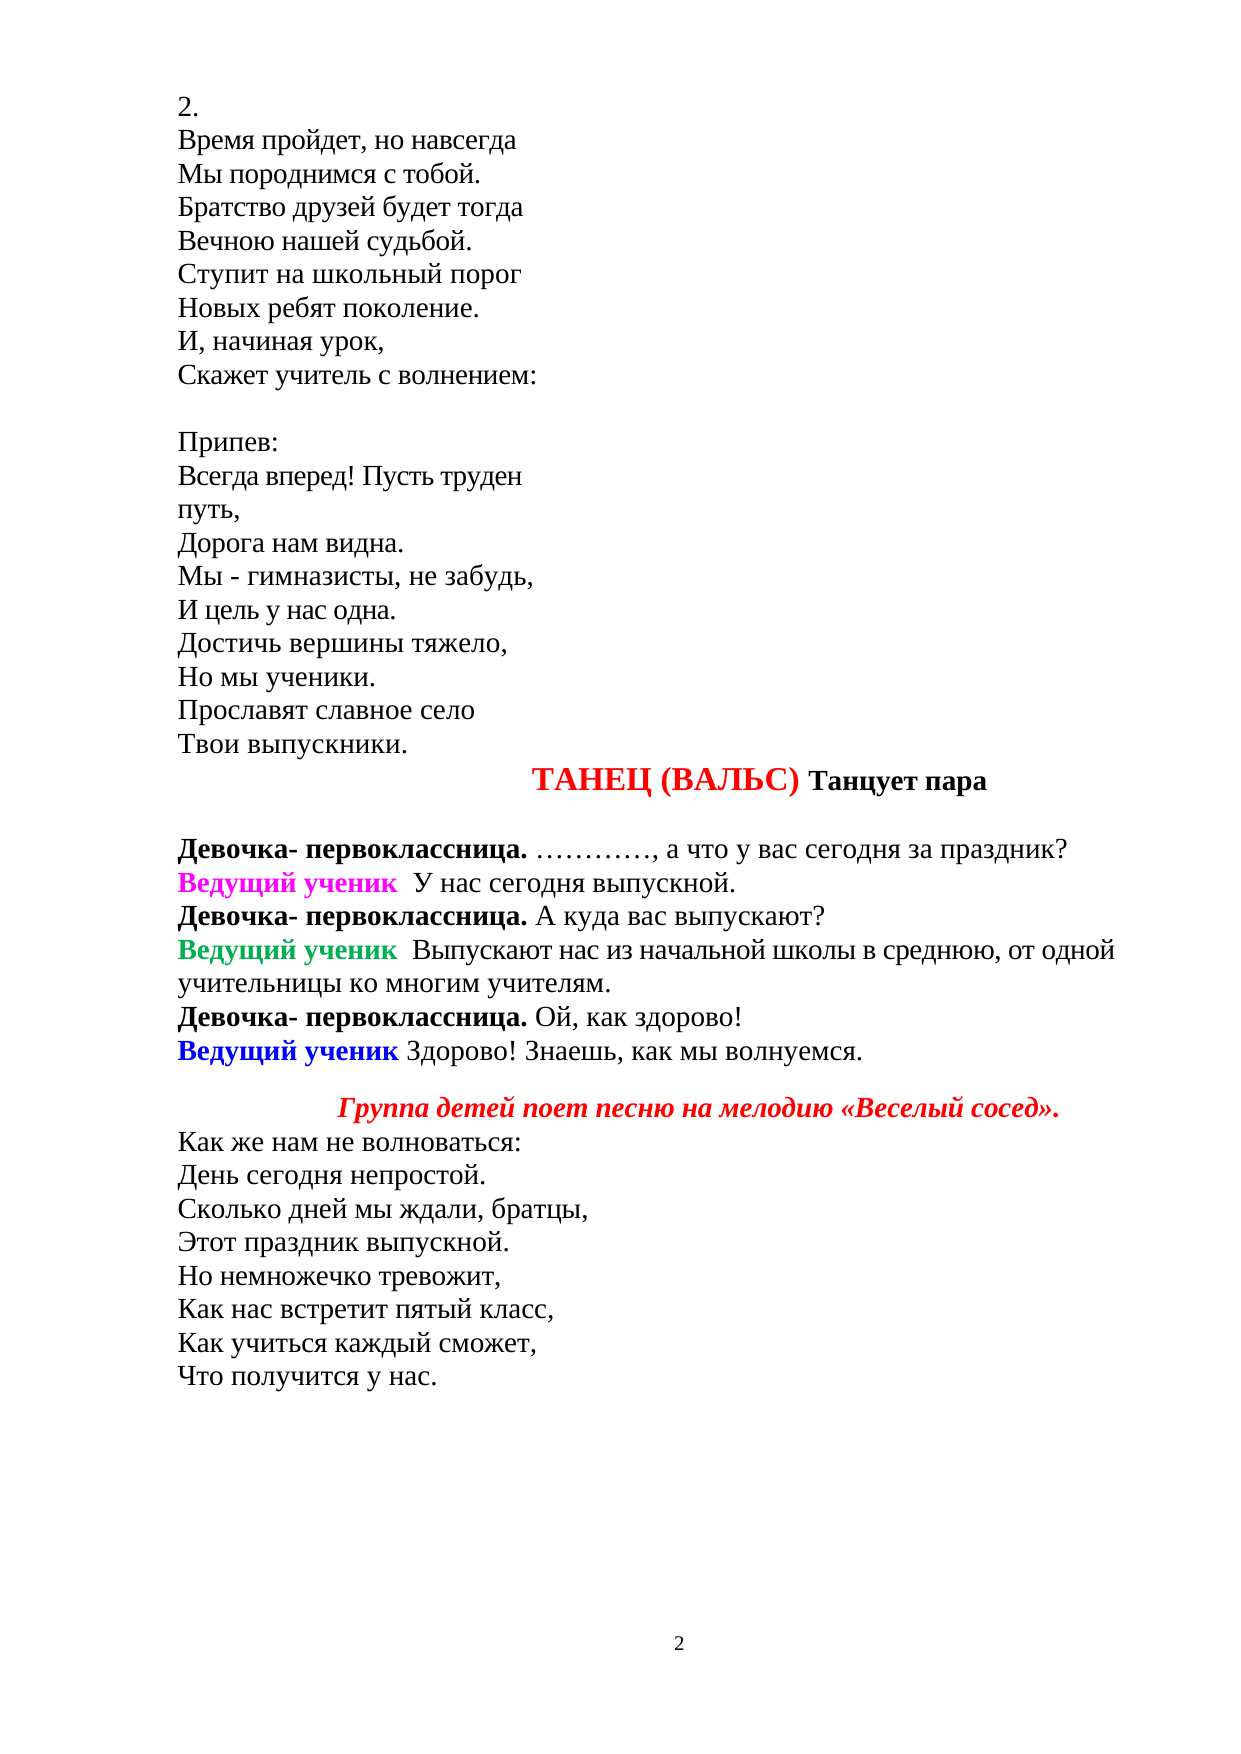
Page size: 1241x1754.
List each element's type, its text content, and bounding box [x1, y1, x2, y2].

text День сегодня непростой. [177, 1157, 1181, 1191]
text Как нас встретит пятый класс, [177, 1291, 1181, 1325]
text Ведущий ученик Здорово! Знаешь, как мы волнуемся. [177, 1033, 1181, 1066]
text Девочка- первоклассница. …………, а что у вас сегодня за праздник? [177, 831, 1181, 865]
text Девочка- первоклассница. Ой, как здорово! [177, 999, 1181, 1033]
text Скажет учитель с волнением: [177, 357, 1240, 391]
text Достичь вершины тяжело, [177, 625, 1240, 659]
text Вечною нашей судьбой. [177, 223, 1240, 256]
text Дорога нам видна. [177, 525, 1240, 558]
text И, начиная урок, [177, 323, 1240, 357]
text Но мы ученики. [177, 659, 1240, 692]
text Мы - гимназисты, не забудь, [177, 558, 1240, 592]
text Припев: [177, 424, 1240, 458]
text ТАНЕЦ (ВАЛЬС) Танцует пара [177, 759, 1181, 798]
text Ведущий ученик Выпускают нас из начальной школы в среднюю, от одной учительницы ко многим учителям. [177, 932, 1181, 999]
text Всегда вперед! Пусть труден [177, 458, 1240, 491]
text путь, [177, 491, 1240, 525]
text Прославят славное ceло [177, 692, 1240, 726]
text Братство друзей будет тогда [177, 189, 1240, 223]
text Ступит на школьный порог [177, 256, 1240, 290]
text Девочка- первоклассница. А куда вас выпускают? [177, 898, 1181, 932]
text Как учиться каждый сможет, [177, 1325, 1181, 1358]
text Твои выпускники. [177, 726, 1240, 759]
text Время пройдет, но навсегда [177, 122, 1240, 156]
text Группа детей поет песню на мелодию «Веселый сосед». [177, 1090, 1181, 1124]
text И цель у нас одна. [177, 592, 1240, 625]
text 2. [177, 89, 1240, 122]
text Но немножечко тревожит, [177, 1258, 1181, 1291]
text Как же нам не волноваться: [177, 1124, 1181, 1157]
text Ведущий ученик У нас сегодня выпускной. [177, 865, 1181, 898]
text Новых ребят поколение. [177, 290, 1240, 323]
text Этот праздник выпускной. [177, 1224, 1181, 1258]
text Сколько дней мы ждали, братцы, [177, 1191, 1181, 1224]
text Мы породнимся с тобой. [177, 156, 1240, 189]
text Что получится у нас. [177, 1358, 1181, 1392]
